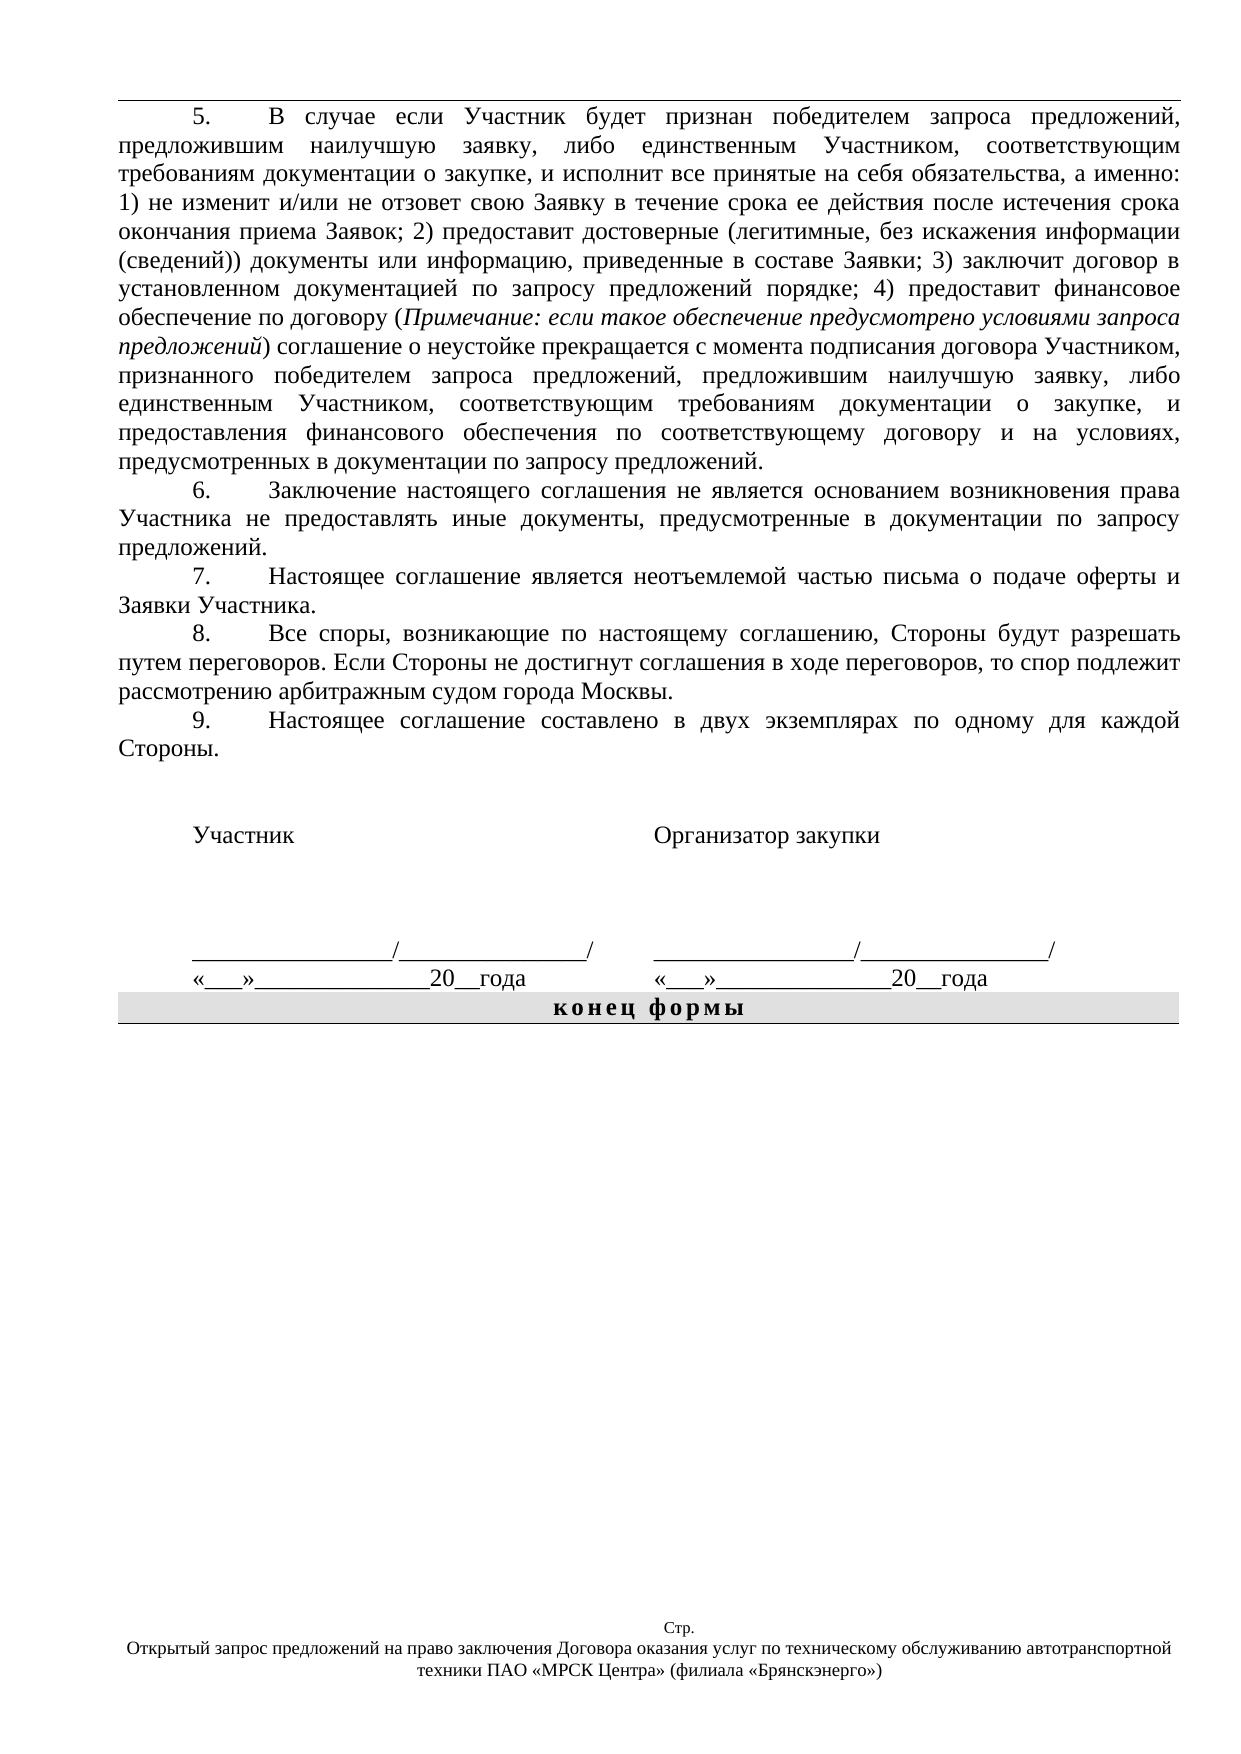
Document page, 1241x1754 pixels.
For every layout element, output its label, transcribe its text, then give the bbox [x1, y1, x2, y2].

text конец формы [118, 992, 1179, 1023]
list В случае если Участник будет признан победителем запроса предложений, предложившим наилучшую заявку, либо единственным Участником, соответствующим требованиям документации о закупке, и исполнит все принятые на себя обязательства, а именно: 1) не изменит и/или не отзовет свою Заявку в течение срока ее действия после истечения срока окончания приема Заявок; 2) предоставит достоверные (легитимные, без искажения информации (сведений)) документы или информацию, приведенные в составе Заявки; 3) заключит договор в установленном документацией по запросу предложений порядке; 4) предоставит финансовое обеспечение по договору (Примечание: если такое обеспечение предусмотрено условиями запроса предложений) соглашение о неустойке прекращается с момента подписания договора Участником, признанного победителем запроса предложений, предложившим наилучшую заявку, либо единственным Участником, соответствующим требованиям документации о закупке, и предоставления финансового обеспечения по соответствующему договору и на условиях, предусмотренных в документации по запросу предложений. [118, 101, 1181, 475]
list Настоящее соглашение составлено в двух экземплярах по одному для каждой Стороны. [118, 705, 1181, 762]
list Все споры, возникающие по настоящему соглашению, Стороны будут разрешать путем переговоров. Если Стороны не достигнут соглашения в ходе переговоров, то спор подлежит рассмотрению арбитражным судом города Москвы. [118, 618, 1181, 705]
list Настоящее соглашение является неотъемлемой частью письма о подаче оферты и Заявки Участника. [118, 561, 1181, 618]
table_cell ________________/_______________/ «___»______________20__года [181, 849, 642, 992]
table_cell ________________/_______________/ «___»______________20__года [643, 849, 1104, 992]
table_header Организатор закупки [643, 820, 1104, 848]
table_header Участник [181, 820, 642, 848]
list Заключение настоящего соглашения не является основанием возникновения права Участника не предоставлять иные документы, предусмотренные в документации по запросу предложений. [118, 475, 1181, 561]
